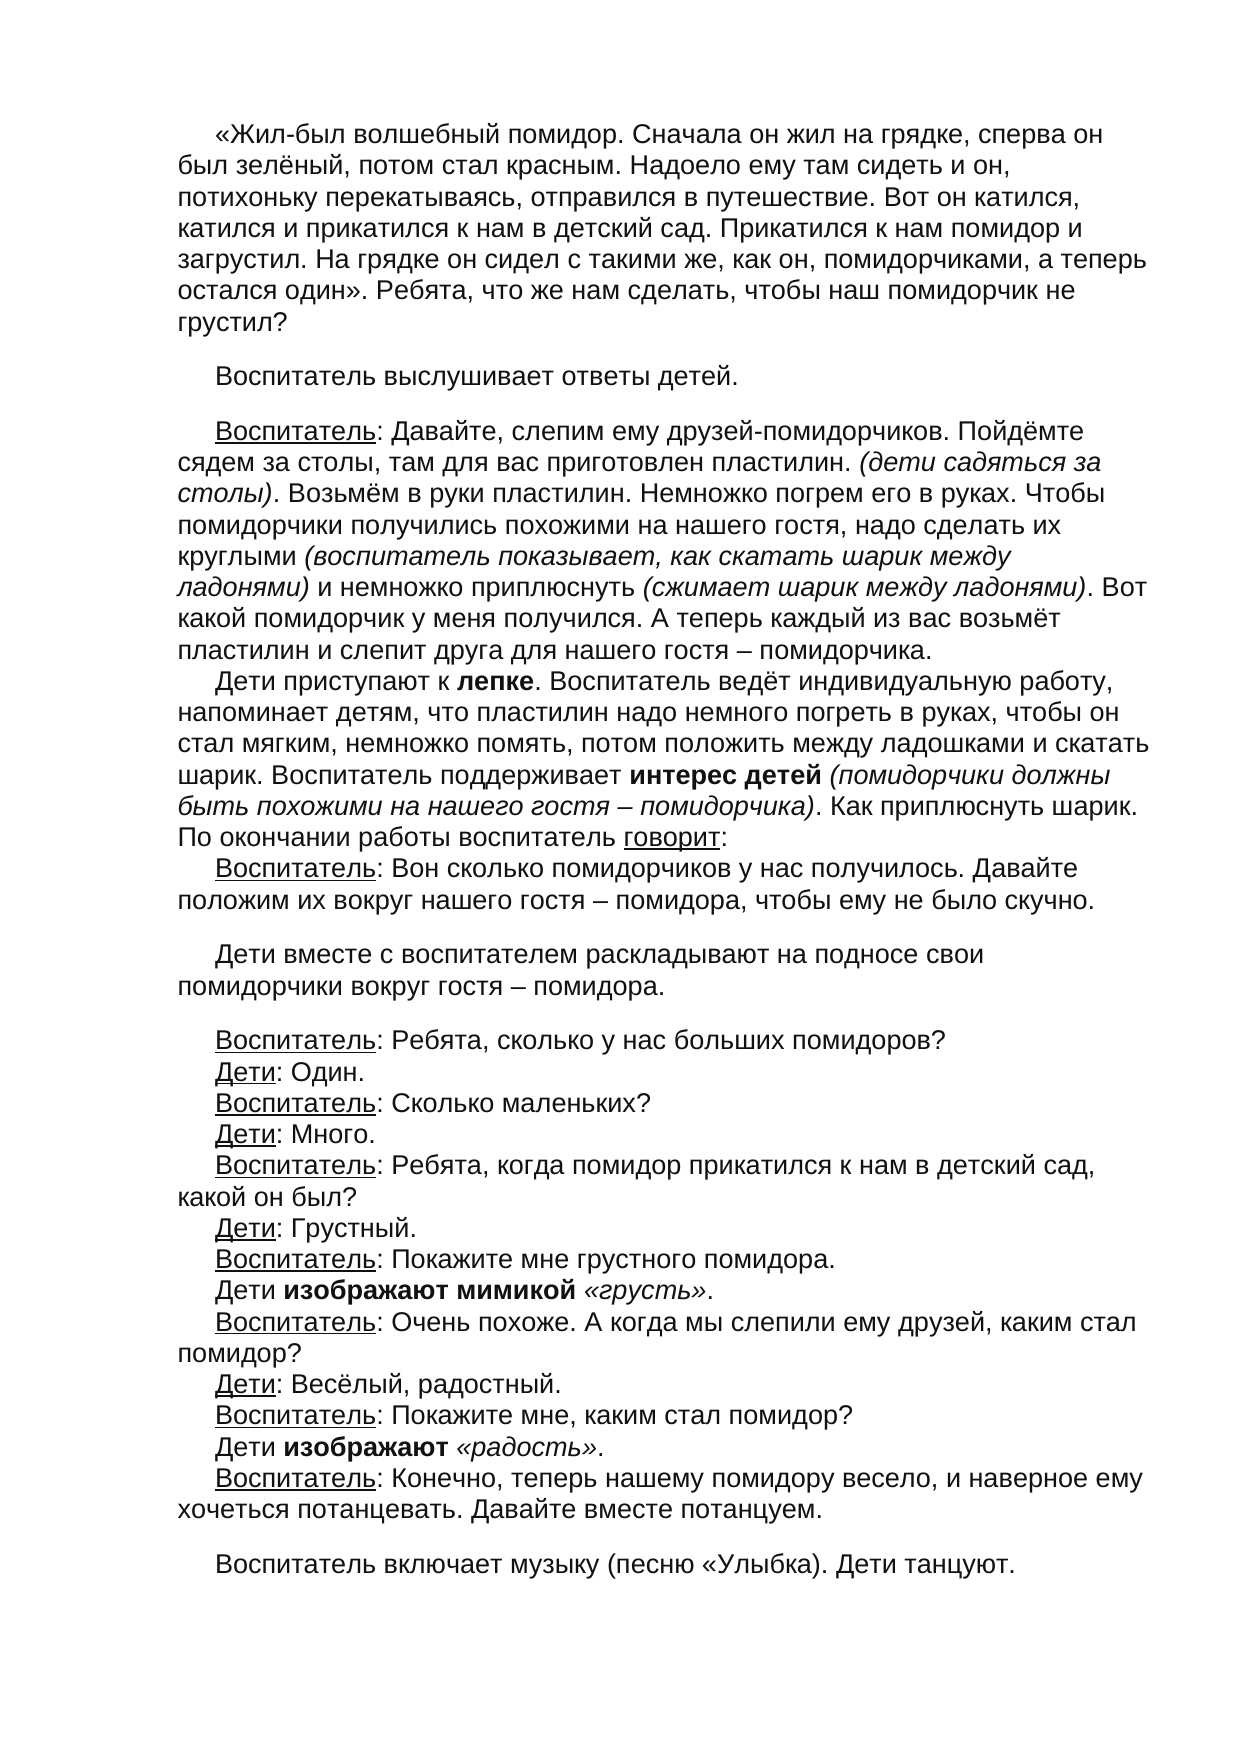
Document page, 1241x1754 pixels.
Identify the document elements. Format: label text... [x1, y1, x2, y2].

text Воспитатель: Сколько маленьких? [177, 1087, 1152, 1118]
text Дети: Весёлый, радостный. [177, 1368, 1152, 1399]
text Воспитатель: Вон сколько помидорчиков у нас получилось. Давайте положим их вокруг нашего гостя – помидора, чтобы ему не было скучно. [177, 852, 1152, 915]
text Воспитатель: Конечно, теперь нашему помидору весело, и наверное ему хочеться потанцевать. Давайте вместе потанцуем. [177, 1462, 1152, 1524]
text Воспитатель: Ребята, когда помидор прикатился к нам в детский сад, какой он был? [177, 1149, 1152, 1212]
text «Жил-был волшебный помидор. Сначала он жил на грядке, сперва он был зелёный, потом стал красным. Надоело ему там сидеть и он, потихоньку перекатываясь, отправился в путешествие. Вот он катился, катился и прикатился к нам в детский сад. Прикатился к нам помидор и загрустил. На грядке он сидел с такими же, как он, помидорчиками, а теперь остался один». Ребята, что же нам сделать, чтобы наш помидорчик не грустил? [177, 118, 1152, 337]
text Воспитатель: Покажите мне, каким стал помидор? [177, 1399, 1152, 1431]
text Воспитатель выслушивает ответы детей. [177, 360, 1152, 392]
text Воспитатель: Очень похоже. А когда мы слепили ему друзей, каким стал помидор? [177, 1306, 1152, 1368]
text Дети: Один. [177, 1056, 1152, 1087]
text Дети: Много. [177, 1118, 1152, 1149]
text Воспитатель: Давайте, слепим ему друзей-помидорчиков. Пойдёмте сядем за столы, там для вас приготовлен пластилин. (дети садяться за столы). Возьмём в руки пластилин. Немножко погрем его в руках. Чтобы помидорчики получились похожими на нашего гостя, надо сделать их круглыми (воспитатель показывает, как скатать шарик между ладонями) и немножко приплюснуть (сжимает шарик между ладонями). Вот какой помидорчик у меня получился. А теперь каждый из вас возьмёт пластилин и слепит друга для нашего гостя – помидорчика. [177, 415, 1152, 665]
text Воспитатель: Покажите мне грустного помидора. [177, 1243, 1152, 1274]
text Дети изображают «радость». [177, 1431, 1152, 1462]
text Дети приступают к лепке. Воспитатель ведёт индивидуальную работу, напоминает детям, что пластилин надо немного погреть в руках, чтобы он стал мягким, немножко помять, потом положить между ладошками и скатать шарик. Воспитатель поддерживает интерес детей (помидорчики должны быть похожими на нашего гостя – помидорчика). Как приплюснуть шарик. По окончании работы воспитатель говорит: [177, 665, 1152, 852]
text Воспитатель включает музыку (песню «Улыбка). Дети танцуют. [177, 1548, 1152, 1579]
text Воспитатель: Ребята, сколько у нас больших помидоров? [177, 1024, 1152, 1056]
text Дети вместе с воспитателем раскладывают на подносе свои помидорчики вокруг гостя – помидора. [177, 938, 1152, 1001]
text Дети: Грустный. [177, 1212, 1152, 1243]
text Дети изображают мимикой «грусть». [177, 1274, 1152, 1306]
